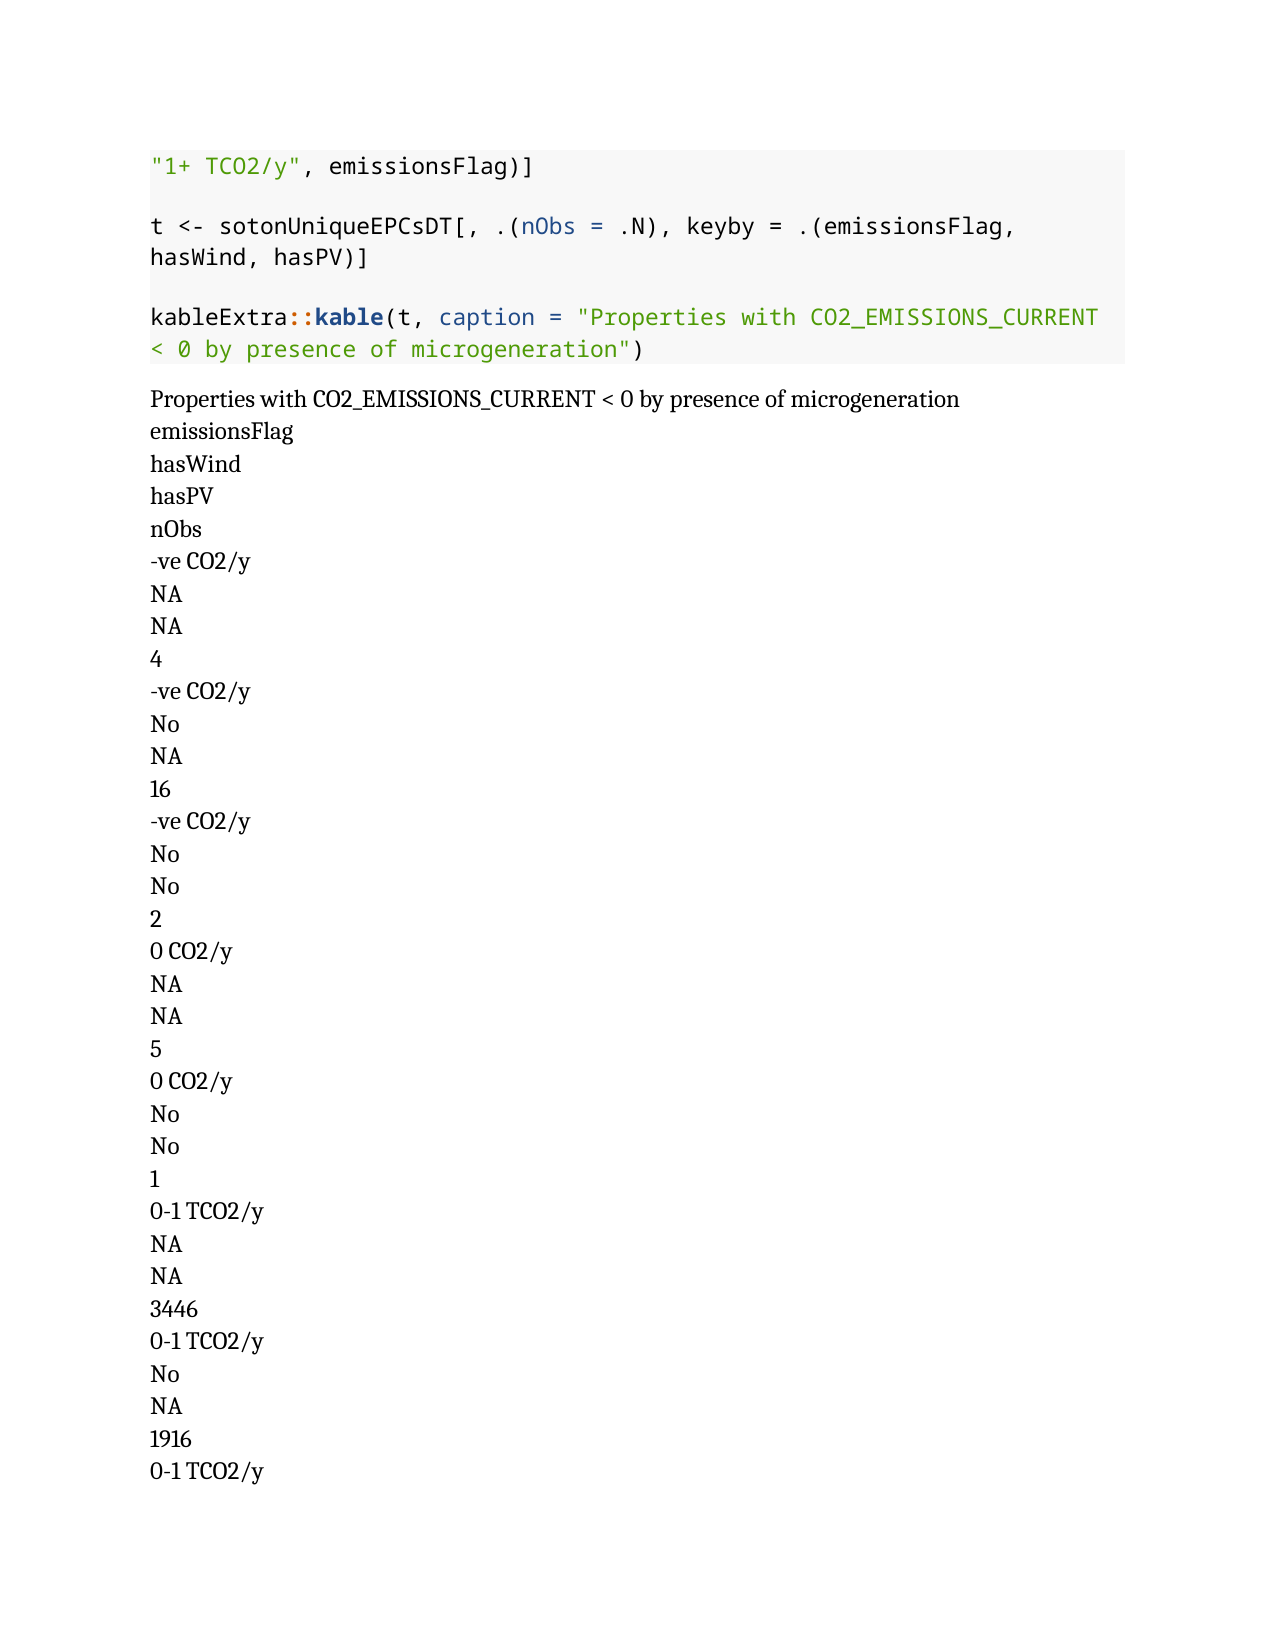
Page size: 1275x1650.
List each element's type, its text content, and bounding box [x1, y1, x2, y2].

text 0 CO2/y [150, 937, 1125, 966]
text 0-1 TCO2/y [150, 1457, 1125, 1486]
text No [150, 1132, 1125, 1161]
text 2 [150, 904, 1125, 933]
text -ve CO2/y [150, 677, 1125, 706]
text 3446 [150, 1294, 1125, 1323]
text 4 [150, 644, 1125, 673]
text No [150, 839, 1125, 868]
text 0 CO2/y [150, 1067, 1125, 1096]
text hasPV [150, 482, 1125, 511]
text 16 [150, 774, 1125, 803]
text 1916 [150, 1424, 1125, 1453]
text NA [150, 612, 1125, 641]
text NA [150, 969, 1125, 998]
text -ve CO2/y [150, 807, 1125, 836]
text 5 [150, 1034, 1125, 1063]
text NA [150, 1229, 1125, 1258]
text 0-1 TCO2/y [150, 1197, 1125, 1226]
text No [150, 872, 1125, 901]
text 1 [150, 1164, 1125, 1193]
text emissionsFlag [150, 417, 1125, 446]
text Properties with CO2_EMISSIONS_CURRENT < 0 by presence of microgeneration [150, 384, 1125, 413]
text 0-1 TCO2/y [150, 1327, 1125, 1356]
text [150, 150, 1125, 364]
text No [150, 709, 1125, 738]
text NA [150, 1392, 1125, 1421]
text NA [150, 1002, 1125, 1031]
text NA [150, 742, 1125, 771]
text hasWind [150, 449, 1125, 478]
text NA [150, 1262, 1125, 1291]
text -ve CO2/y [150, 547, 1125, 576]
text No [150, 1359, 1125, 1388]
text nObs [150, 514, 1125, 543]
text No [150, 1099, 1125, 1128]
text NA [150, 579, 1125, 608]
